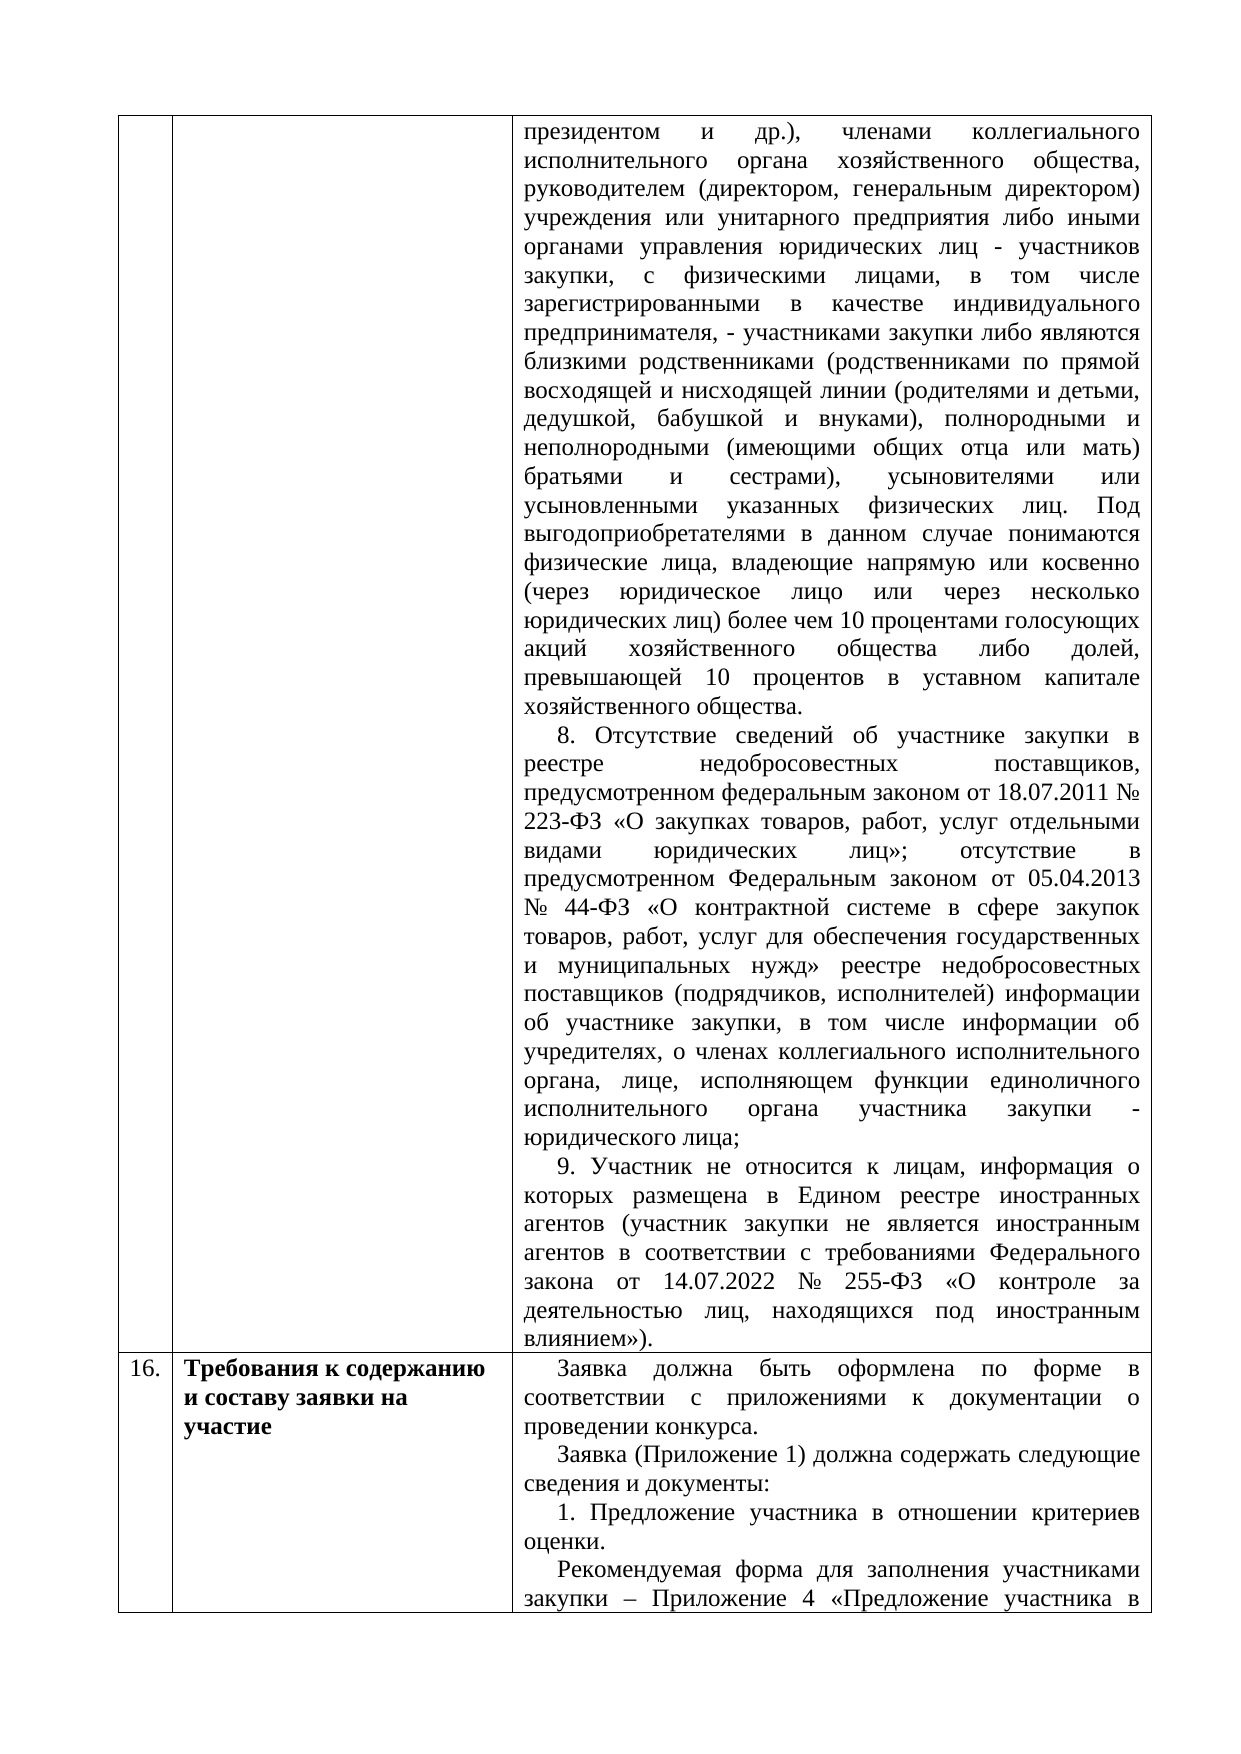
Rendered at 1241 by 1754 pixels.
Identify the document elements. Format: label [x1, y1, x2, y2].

table_cell [119, 116, 172, 1352]
table_cell [173, 116, 512, 1352]
table_cell [513, 1353, 1151, 1612]
table_cell [173, 1353, 512, 1612]
table_cell [119, 1353, 172, 1612]
table_cell [513, 116, 1151, 1352]
